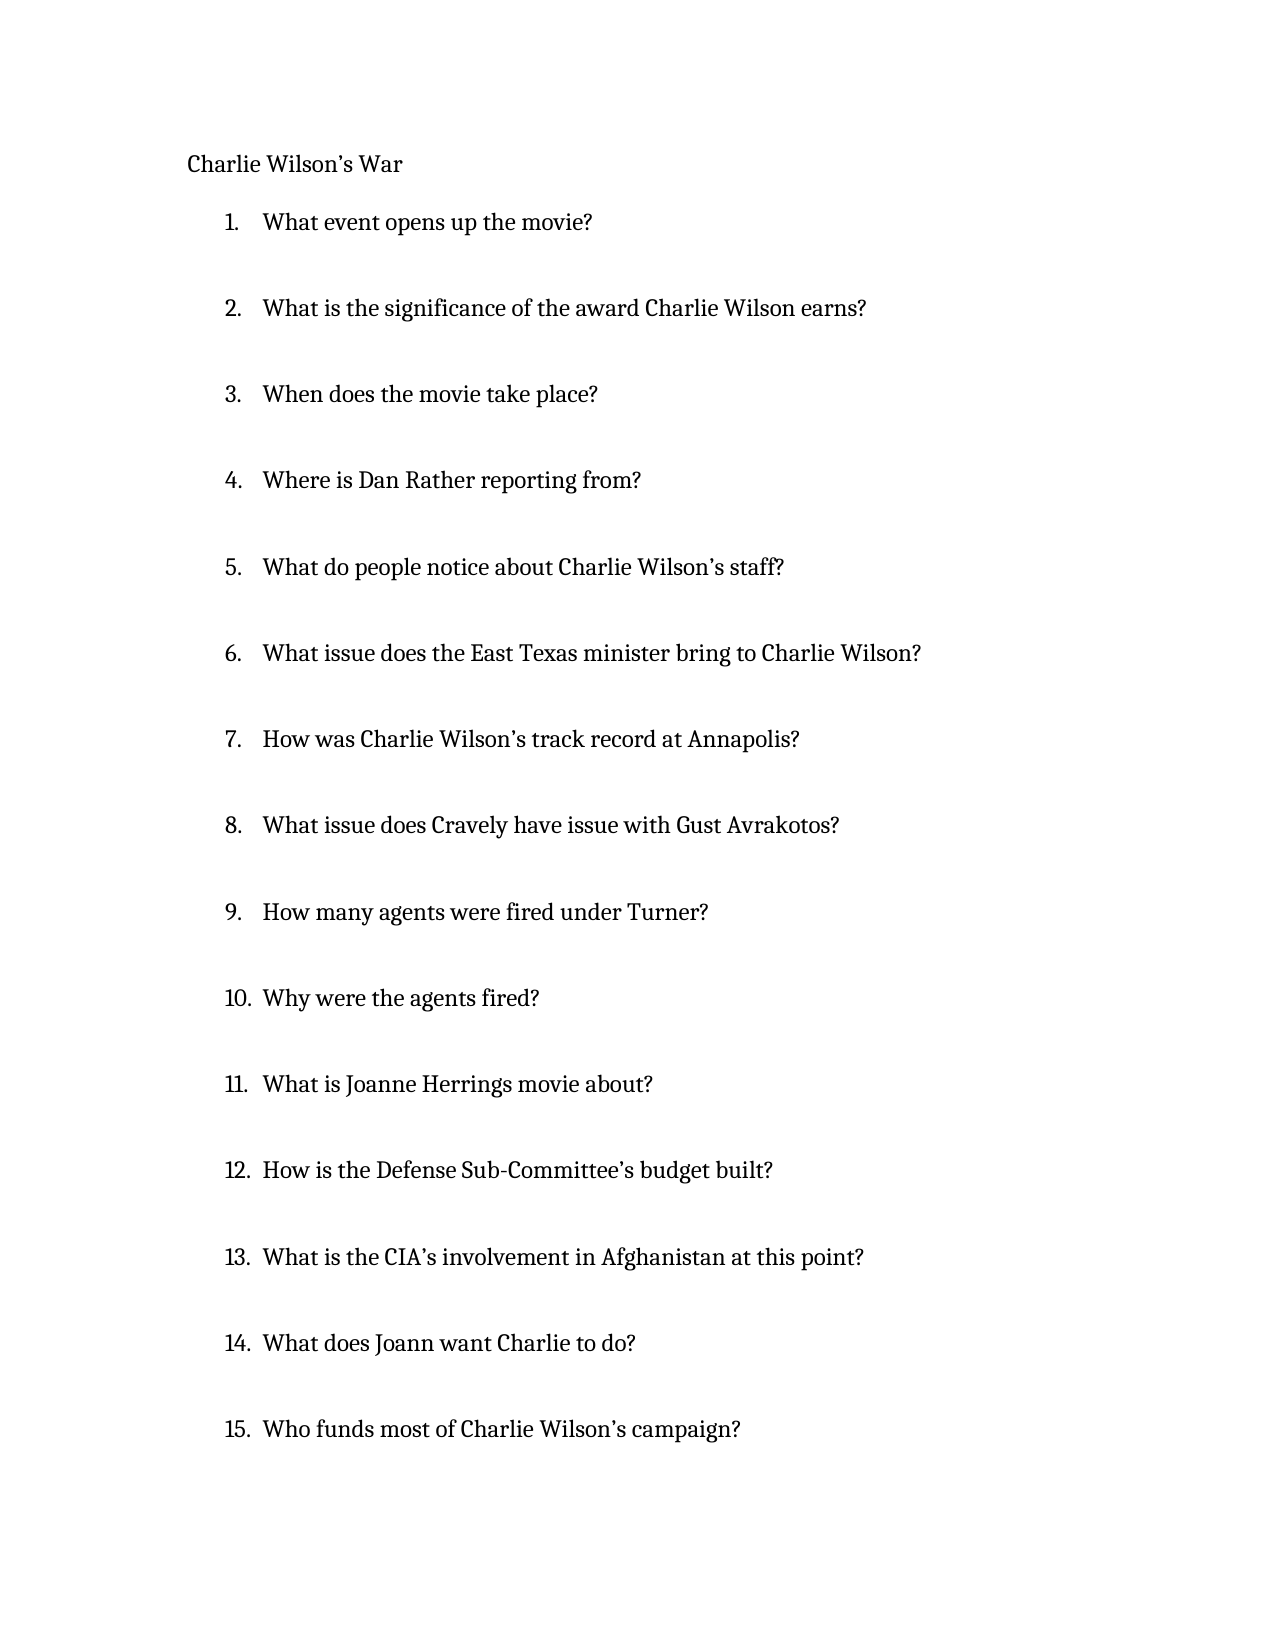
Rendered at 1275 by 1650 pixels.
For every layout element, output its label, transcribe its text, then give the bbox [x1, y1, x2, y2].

list What is the significance of the award Charlie Wilson earns? [225, 294, 1087, 322]
list What do people notice about Charlie Wilson’s staff? [225, 552, 1087, 581]
list What does Joann want Charlie to do? [225, 1329, 1087, 1357]
list How was Charlie Wilson’s track record at Annapolis? [225, 725, 1087, 754]
list When does the movie take place? [225, 380, 1087, 409]
list What is the CIA’s involvement in Afghanistan at this point? [225, 1242, 1087, 1271]
list Where is Dan Rather reporting from? [225, 466, 1087, 495]
list Why were the agents fired? [225, 984, 1087, 1012]
list What issue does Cravely have issue with Gust Avrakotos? [225, 811, 1087, 840]
list What is Joanne Herrings movie about? [225, 1070, 1087, 1099]
list What event opens up the movie? [225, 207, 1087, 236]
list Who funds most of Charlie Wilson’s campaign? [225, 1415, 1087, 1444]
list How is the Defense Sub-Committee’s budget built? [225, 1156, 1087, 1185]
list How many agents were fired under Turner? [225, 897, 1087, 926]
text Charlie Wilson’s War [187, 150, 1087, 179]
list What issue does the East Texas minister bring to Charlie Wilson? [225, 639, 1087, 667]
